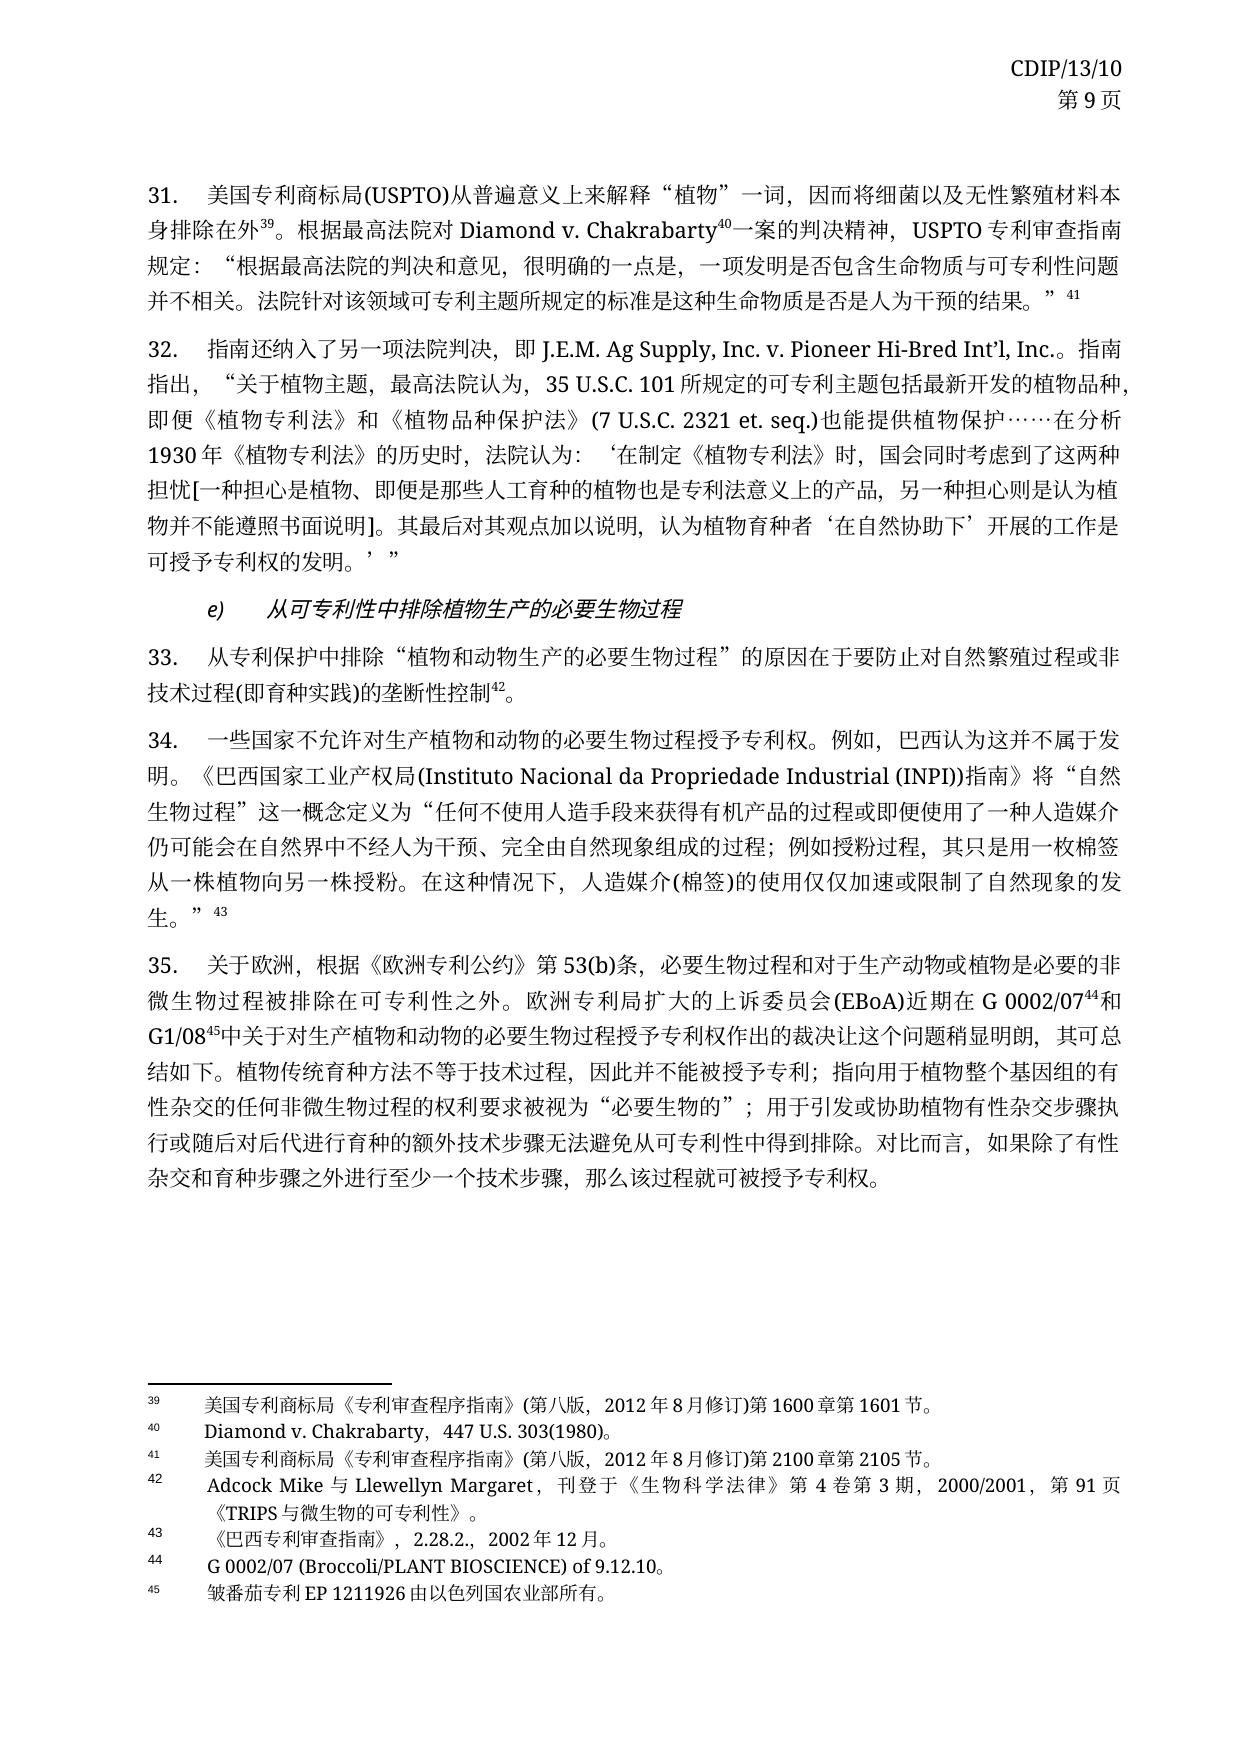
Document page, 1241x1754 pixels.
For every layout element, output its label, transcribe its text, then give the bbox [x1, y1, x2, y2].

text . 一些国家不允许对生产植物和动物的必要生物过程授予专利权。例如，巴西认为这并不属于发明。《巴西国家工业产权局(Instituto Nacional da Propriedade Industrial (INPI))指南》将“自然生物过程”这一概念定义为“任何不使用人造手段来获得有机产品的过程或即便使用了一种人造媒介仍可能会在自然界中不经人为干预、完全由自然现象组成的过程；例如授粉过程，其只是用一枚棉签从一株植物向另一株授粉。在这种情况下，人造媒介(棉签)的使用仅仅加速或限制了自然现象的发生。” [148, 720, 1122, 932]
text . 从专利保护中排除“植物和动物生产的必要生物过程”的原因在于要防止对自然繁殖过程或非技术过程(即育种实践)的垄断性控制。 [148, 637, 1122, 707]
list 从可专利性中排除植物生产的必要生物过程 [207, 589, 1122, 624]
text . 指南还纳入了另一项法院判决，即J.E.M. Ag Supply, Inc. v. Pioneer Hi-Bred Int’l, Inc.。指南指出，“关于植物主题，最高法院认为，35 U.S.C. 101所规定的可专利主题包括最新开发的植物品种，即便《植物专利法》和《植物品种保护法》(7 U.S.C. 2321 et. seq.)也能提供植物保护……在分析1930年《植物专利法》的历史时，法院认为：‘在制定《植物专利法》时，国会同时考虑到了这两种担忧[一种担心是植物、即便是那些人工育种的植物也是专利法意义上的产品，另一种担心则是认为植物并不能遵照书面说明]。其最后对其观点加以说明，认为植物育种者‘在自然协助下’开展的工作是可授予专利权的发明。’” [148, 328, 1122, 576]
text . 关于欧洲，根据《欧洲专利公约》第53(b)条，必要生物过程和对于生产动物或植物是必要的非微生物过程被排除在可专利性之外。欧洲专利局扩大的上诉委员会(EBoA)近期在G 0002/07和G1/08中关于对生产植物和动物的必要生物过程授予专利权作出的裁决让这个问题稍显明朗，其可总结如下。植物传统育种方法不等于技术过程，因此并不能被授予专利；指向用于植物整个基因组的有性杂交的任何非微生物过程的权利要求被视为“必要生物的”；用于引发或协助植物有性杂交步骤执行或随后对后代进行育种的额外技术步骤无法避免从可专利性中得到排除。对比而言，如果除了有性杂交和育种步骤之外进行至少一个技术步骤，那么该过程就可被授予专利权。 [148, 945, 1122, 1193]
text . 美国专利商标局(USPTO)从普遍意义上来解释“植物”一词，因而将细菌以及无性繁殖材料本身排除在外。根据最高法院对Diamond v. Chakrabarty一案的判决精神，USPTO专利审查指南规定：“根据最高法院的判决和意见，很明确的一点是，一项发明是否包含生命物质与可专利性问题并不相关。法院针对该领域可专利主题所规定的标准是这种生命物质是否是人为干预的结果。” [148, 174, 1122, 316]
